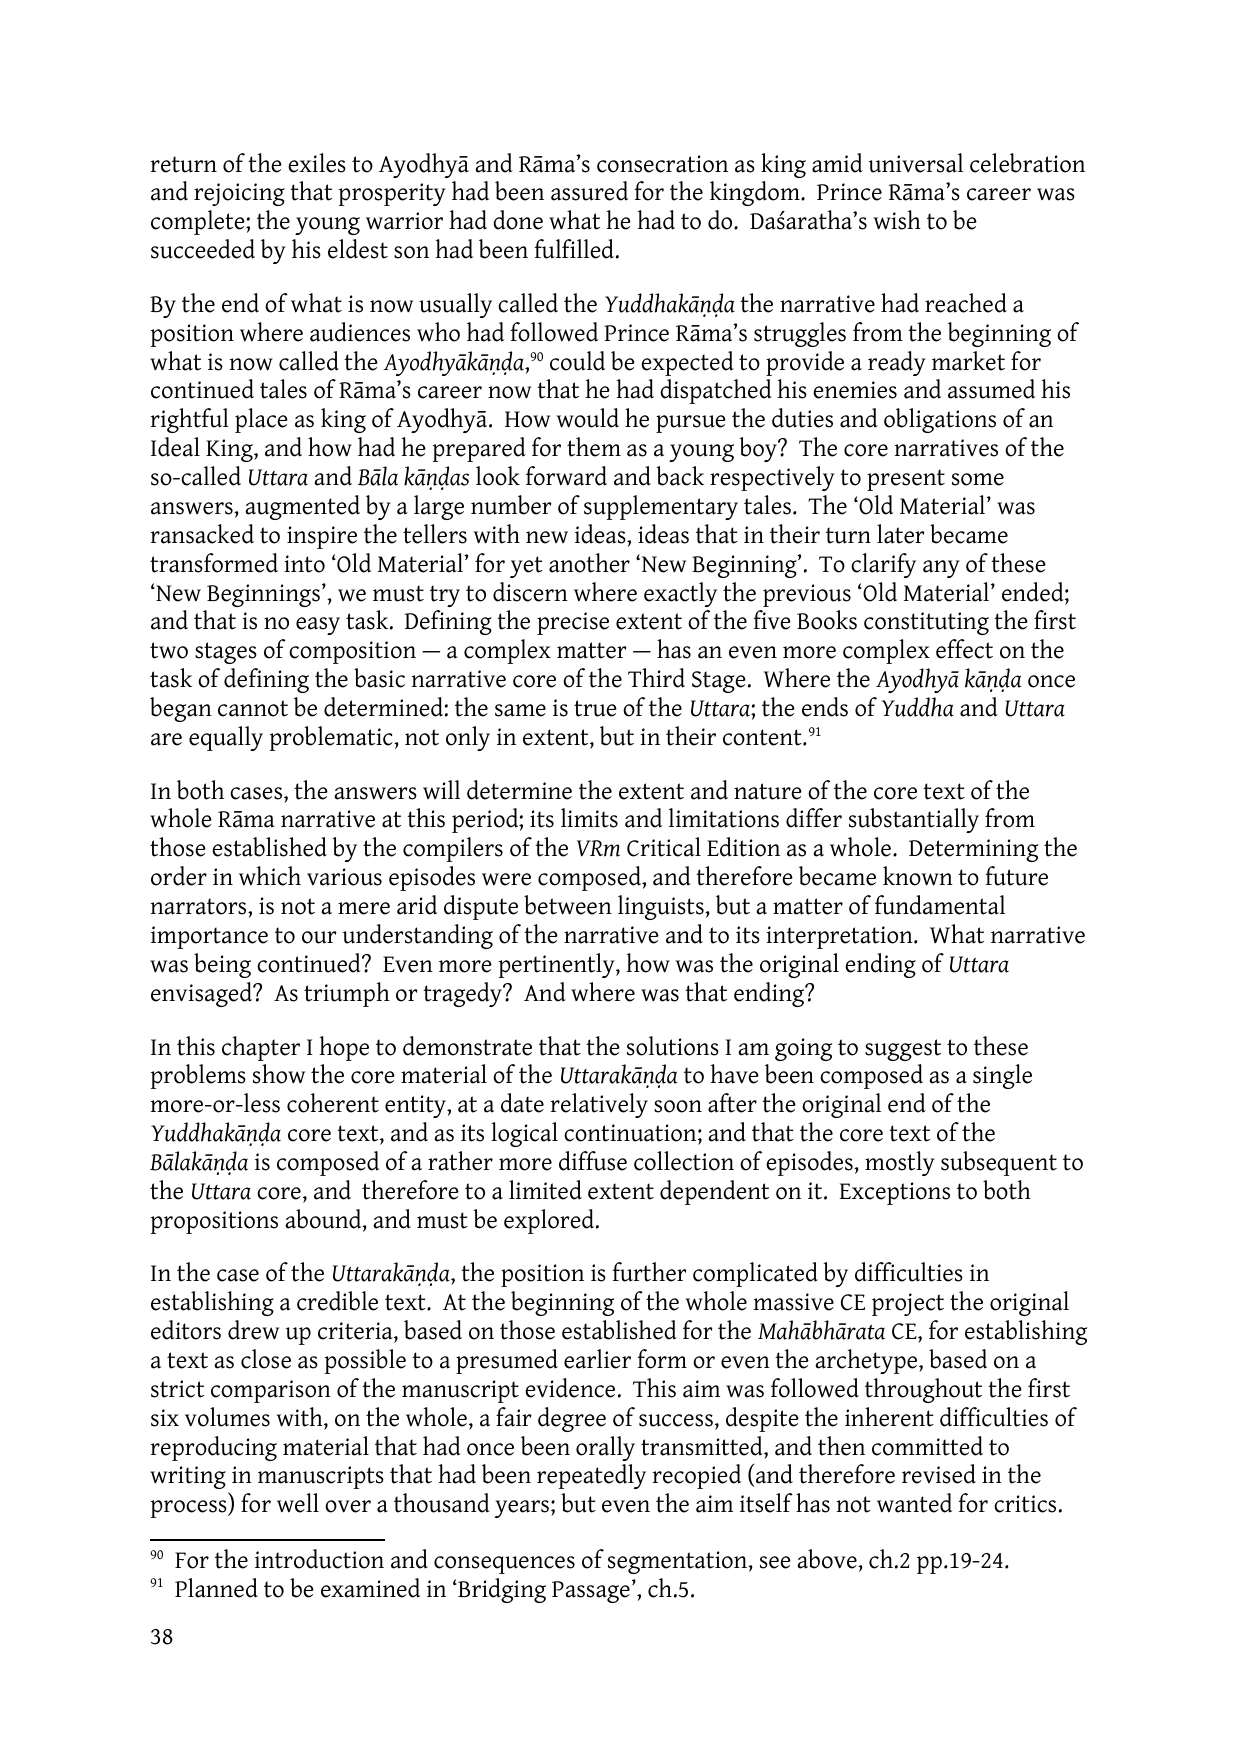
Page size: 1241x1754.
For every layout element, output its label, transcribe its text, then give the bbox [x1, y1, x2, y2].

text In this chapter I hope to demonstrate that the solutions I am going to suggest to these problems show the core material of the Uttarakāṇḍa to have been composed as a single more-or-less coherent entity, at a date relatively soon after the original end of the Yuddhakāṇḍa core text, and as its logical continuation; and that the core text of the Bālakāṇḍa is composed of a rather more diffuse collection of episodes, mostly subsequent to the Uttara core, and therefore to a limited extent dependent on it. Exceptions to both propositions abound, and must be explored. [150, 1033, 1088, 1235]
text In both cases, the answers will determine the extent and nature of the core text of the whole Rāma narrative at this period; its limits and limitations differ substantially from those established by the compilers of the VRm Critical Edition as a whole. Determining the order in which various episodes were composed, and therefore became known to future narrators, is not a mere arid dispute between linguists, but a matter of fundamental importance to our understanding of the narrative and to its interpretation. What narrative was being continued? Even more pertinently, how was the original ending of Uttara envisaged? As triumph or tragedy? And where was that ending? [150, 777, 1088, 1008]
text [150, 1260, 1088, 1519]
text By the end of what is now usually called the Yuddhakāṇḍa the narrative had reached a position where audiences who had followed Prince Rāma’s struggles from the beginning of what is now called the Ayodhyākāṇḍa, could be expected to provide a ready market for continued tales of Rāma’s career now that he had dispatched his enemies and assumed his rightful place as king of Ayodhyā. How would he pursue the duties and obligations of an Ideal King, and how had he prepared for them as a young boy? The core narratives of the so-called Uttara and Bāla kāṇḍas look forward and back respectively to present some answers, augmented by a large number of supplementary tales. The ‘Old Material’ was ransacked to inspire the tellers with new ideas, ideas that in their turn later became transformed into ‘Old Material’ for yet another ‘New Beginning’. To clarify any of these ‘New Beginnings’, we must try to discern where exactly the previous ‘Old Material’ ended; and that is no easy task. Defining the precise extent of the five Books constituting the first two stages of composition — a complex matter — has an even more complex effect on the task of defining the basic narrative core of the Third Stage. Where the Ayodhyā kāṇḍa once began cannot be determined: the same is true of the Uttara; the ends of Yuddha and Uttara are equally problematic, not only in extent, but in their content. [150, 290, 1088, 752]
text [150, 150, 1088, 265]
